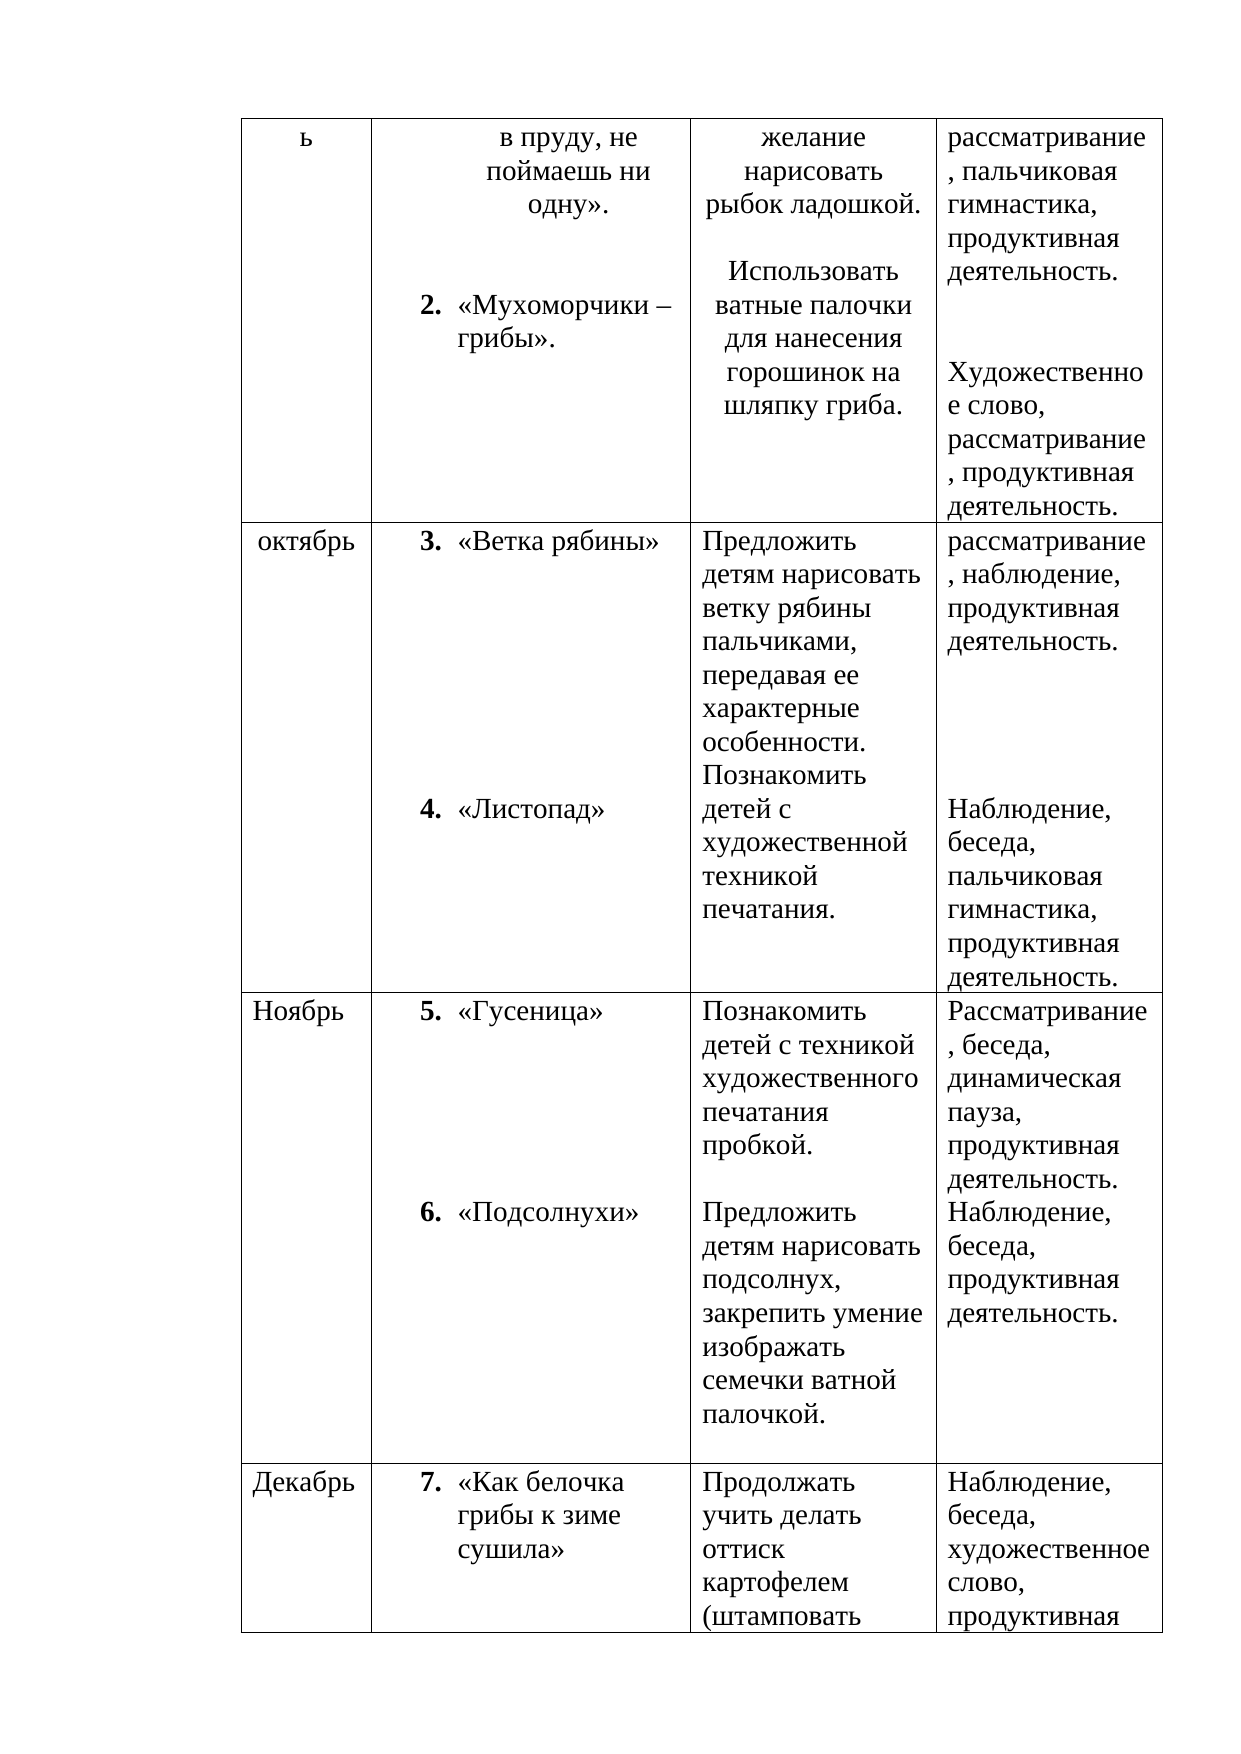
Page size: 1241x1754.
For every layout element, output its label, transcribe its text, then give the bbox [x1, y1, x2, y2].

table_cell Познакомить детей с техникой художественного печатания пробкой. Предложить детям нарисовать подсолнух, закрепить умение изображать семечки ватной палочкой. [691, 993, 936, 1463]
table_cell «Гусеница» «Подсолнухи» [372, 993, 690, 1463]
table_cell Декабрь [242, 1464, 371, 1632]
table_cell рассматривание, наблюдение, продуктивная деятельность. Наблюдение, беседа, пальчиковая гимнастика, продуктивная деятельность. [937, 523, 1162, 992]
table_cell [691, 1464, 936, 1632]
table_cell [691, 119, 936, 522]
table_cell Ноябрь [242, 993, 371, 1463]
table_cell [372, 119, 690, 522]
table_cell «Ветка рябины» «Листопад» [372, 523, 690, 992]
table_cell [937, 1464, 1162, 1632]
table_cell сентябрь [242, 119, 371, 522]
table_cell октябрь [242, 523, 371, 992]
table_cell Предложить детям нарисовать ветку рябины пальчиками, передавая ее характерные особенности. Познакомить детей с художественной техникой печатания. [691, 523, 936, 992]
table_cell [372, 1464, 690, 1632]
table_cell Рассматривание, беседа, динамическая пауза, продуктивная деятельность. Наблюдение, беседа, продуктивная деятельность. [937, 993, 1162, 1463]
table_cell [937, 119, 1162, 522]
